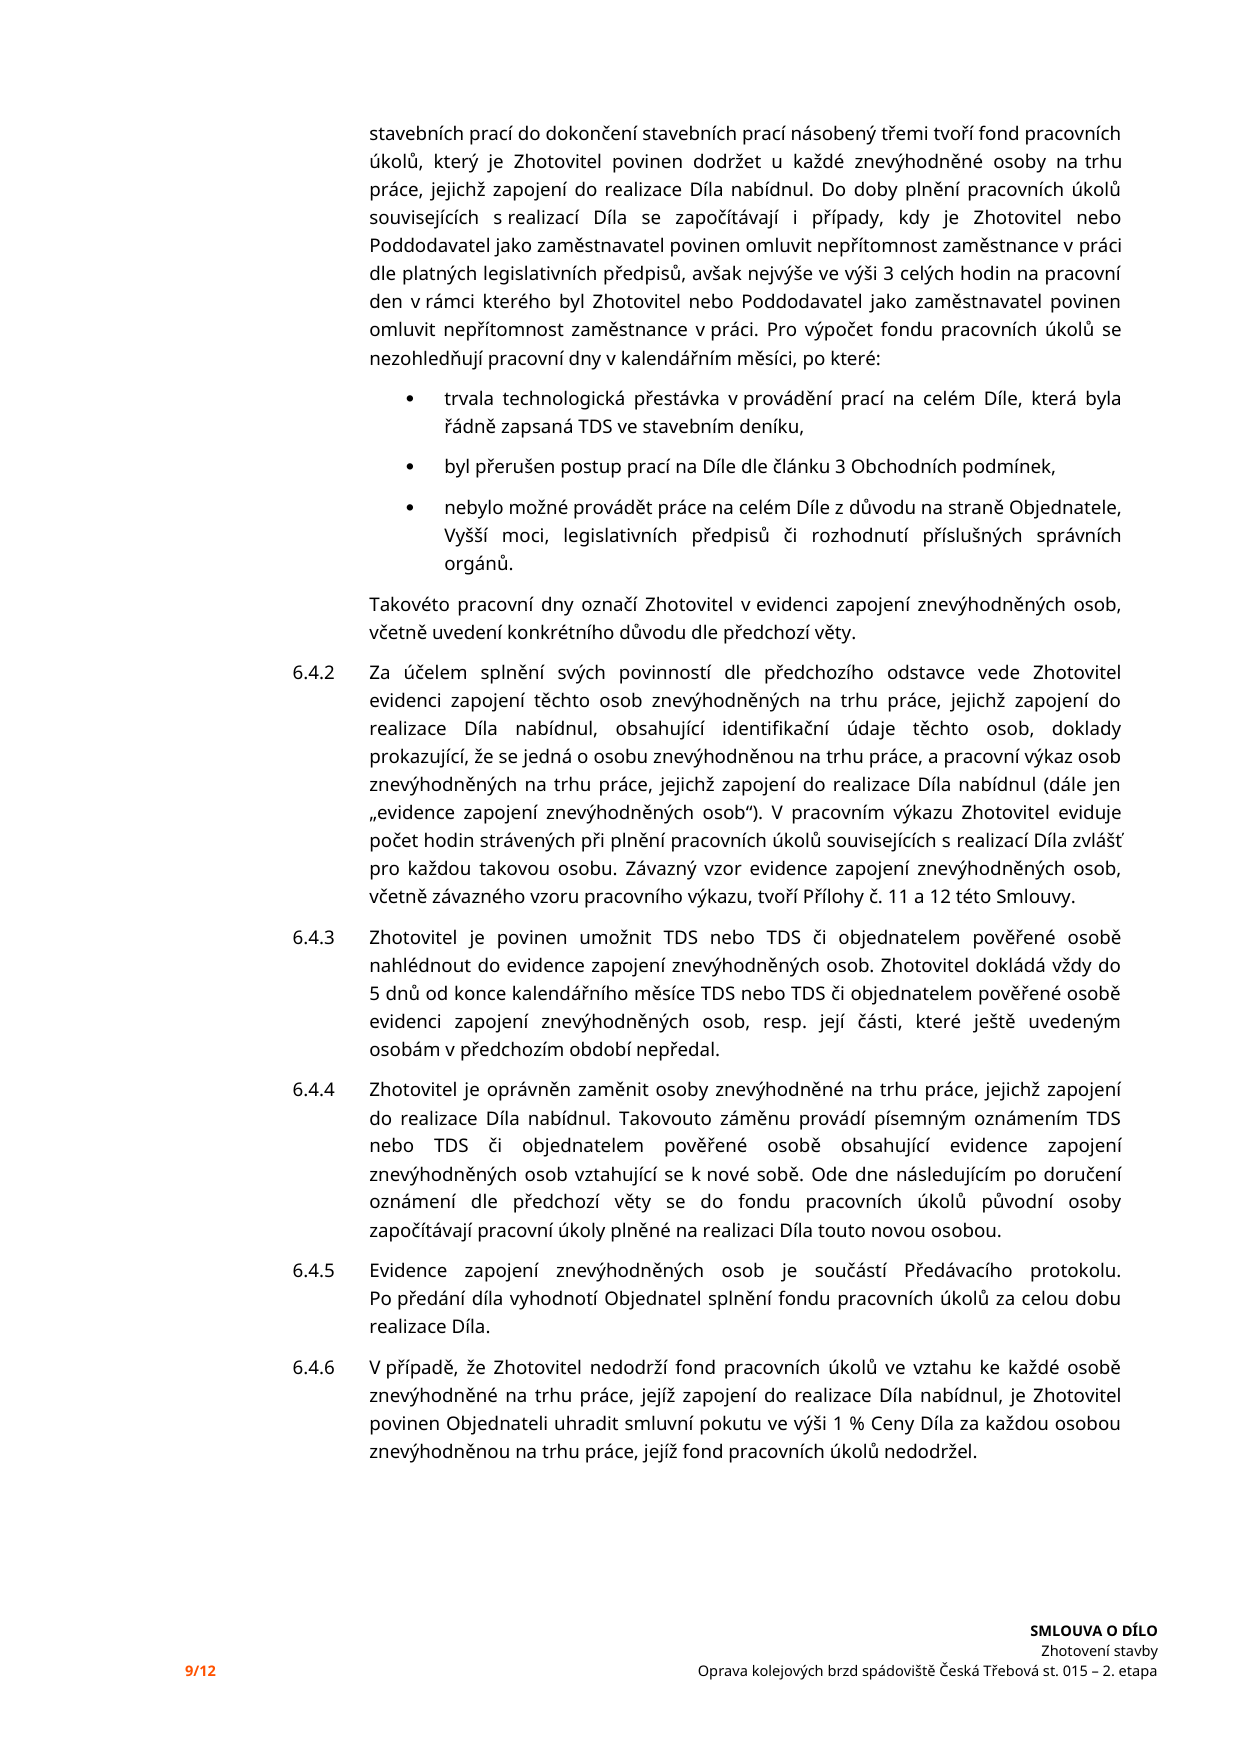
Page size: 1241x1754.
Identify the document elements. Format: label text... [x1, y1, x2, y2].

list nebylo možné provádět práce na celém Díle z důvodu na straně Objednatele, Vyšší moci, legislativních předpisů či rozhodnutí příslušných správních orgánů. [407, 494, 1122, 576]
list byl přerušen postup prací na Díle dle článku 3 Obchodních podmínek, [407, 454, 1122, 479]
list trvala technologická přestávka v provádění prací na celém Díle, která byla řádně zapsaná TDS ve stavebním deníku, [407, 385, 1122, 439]
text Evidence zapojení znevýhodněných osob je součástí Předávacího protokolu. Po předání díla vyhodnotí Objednatel splnění fondu pracovních úkolů za celou dobu realizace Díla. [292, 1257, 1122, 1339]
text Zhotovitel je oprávněn zaměnit osoby znevýhodněné na trhu práce, jejichž zapojení do realizace Díla nabídnul. Takovouto záměnu provádí písemným oznámením TDS nebo TDS či objednatelem pověřené osobě obsahující evidence zapojení znevýhodněných osob vztahující se k nové sobě. Ode dne následujícím po doručení oznámení dle předchozí věty se do fondu pracovních úkolů původní osoby započítávají pracovní úkoly plněné na realizaci Díla touto novou osobou. [292, 1077, 1122, 1242]
text Zhotovitel je povinen umožnit TDS nebo TDS či objednatelem pověřené osobě nahlédnout do evidence zapojení znevýhodněných osob. Zhotovitel dokládá vždy do 5 dnů od konce kalendářního měsíce TDS nebo TDS či objednatelem pověřené osobě evidenci zapojení znevýhodněných osob, resp. její části, které ještě uvedeným osobám v předchozím období nepředal. [292, 924, 1122, 1062]
text Takovéto pracovní dny označí Zhotovitel v evidenci zapojení znevýhodněných osob, včetně uvedení konkrétního důvodu dle předchozí věty. [369, 591, 1122, 644]
text V případě, že Zhotovitel nedodrží fond pracovních úkolů ve vztahu ke každé osobě znevýhodněné na trhu práce, jejíž zapojení do realizace Díla nabídnul, je Zhotovitel povinen Objednateli uhradit smluvní pokutu ve výši 1 % Ceny Díla za každou osobou znevýhodněnou na trhu práce, jejíž fond pracovních úkolů nedodržel. [292, 1354, 1122, 1463]
text Za účelem splnění svých povinností dle předchozího odstavce vede Zhotovitel evidenci zapojení těchto osob znevýhodněných na trhu práce, jejichž zapojení do realizace Díla nabídnul, obsahující identifikační údaje těchto osob, doklady prokazující, že se jedná o osobu znevýhodněnou na trhu práce, a pracovní výkaz osob znevýhodněných na trhu práce, jejichž zapojení do realizace Díla nabídnul (dále jen „evidence zapojení znevýhodněných osob“). V pracovním výkazu Zhotovitel eviduje počet hodin strávených při plnění pracovních úkolů souvisejících s realizací Díla zvlášť pro každou takovou osobu. Závazný vzor evidence zapojení znevýhodněných osob, včetně závazného vzoru pracovního výkazu, tvoří Přílohy č. 11 a 12 této Smlouvy. [292, 659, 1122, 909]
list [292, 121, 1122, 370]
